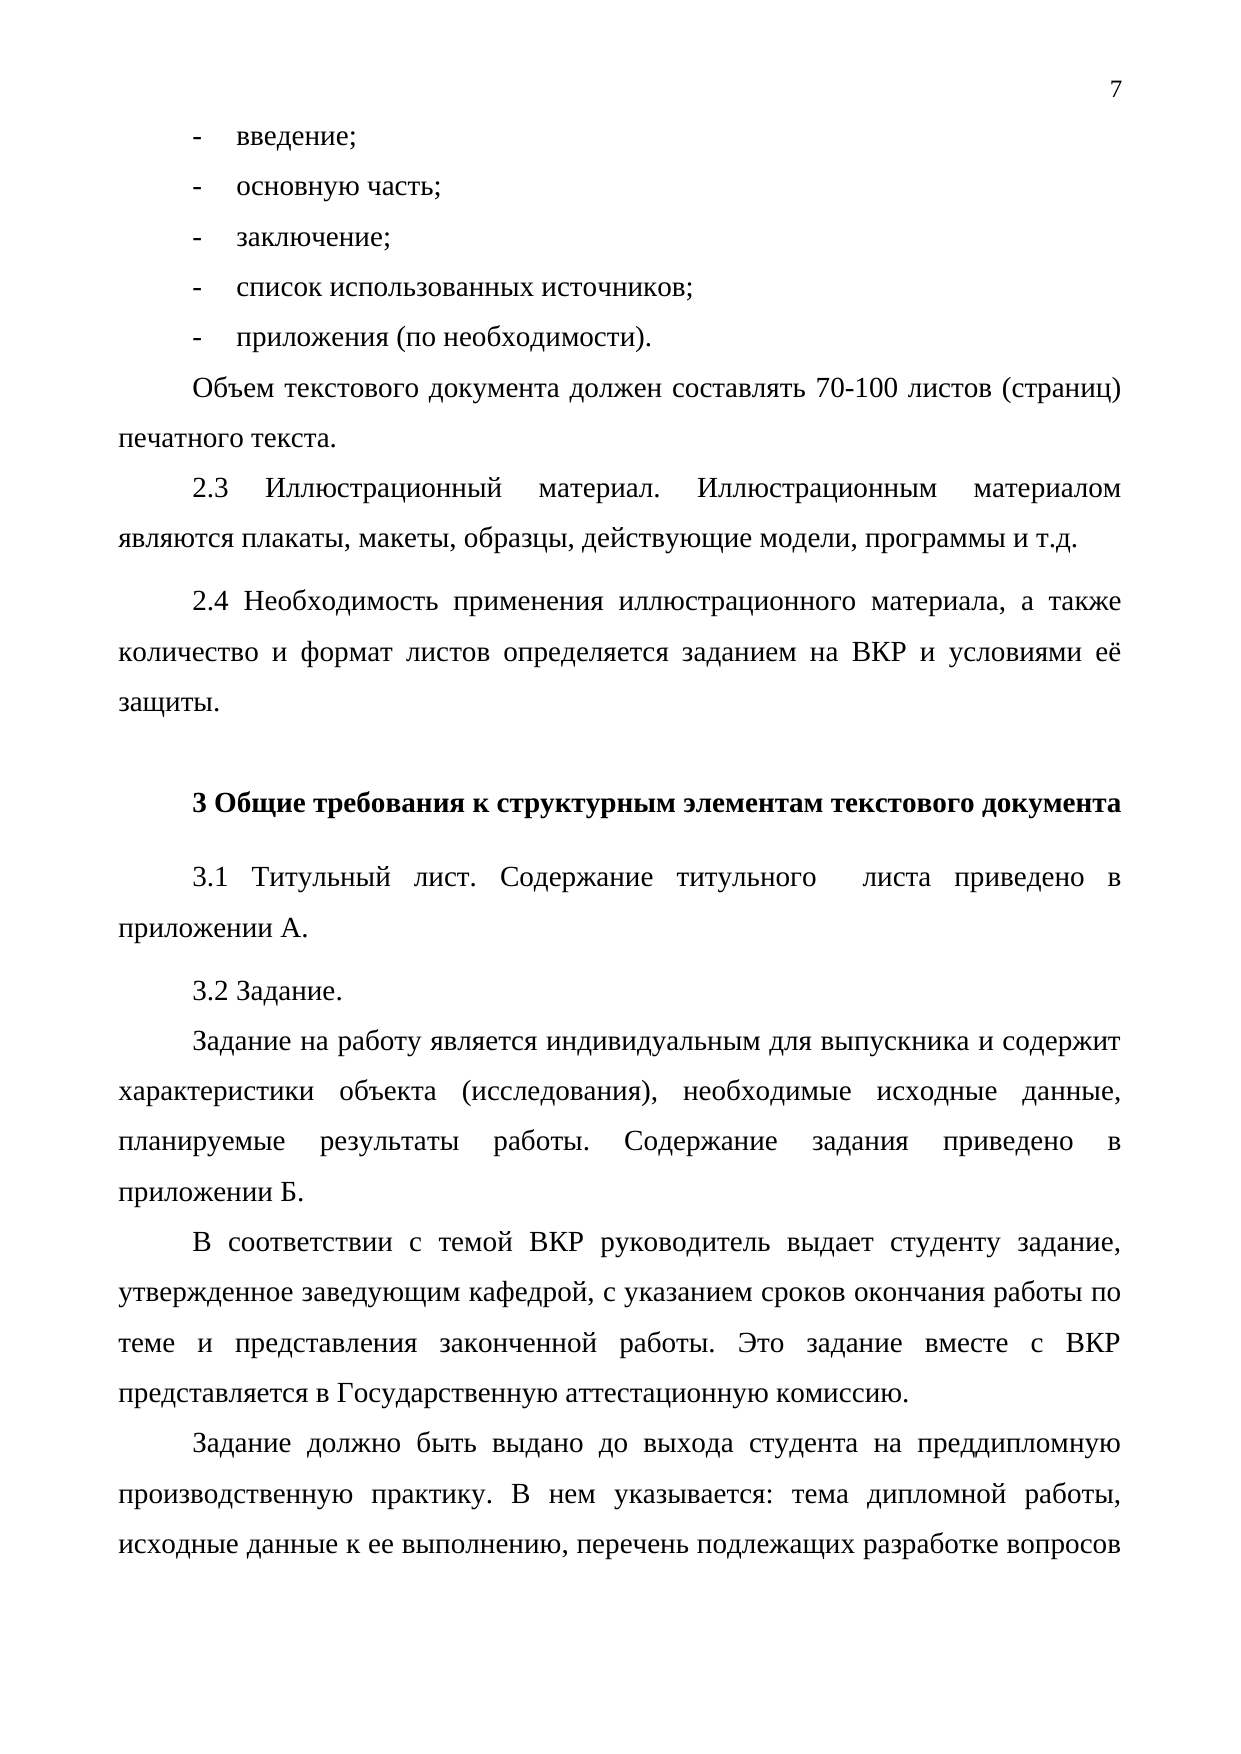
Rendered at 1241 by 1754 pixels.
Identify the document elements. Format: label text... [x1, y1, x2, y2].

title введение; [118, 118, 1122, 152]
title основную часть; [118, 168, 1122, 202]
subtitle 3 Общие требования к структурным элементам текстового документа [118, 785, 1122, 818]
title список использованных источников; [118, 269, 1122, 303]
title заключение; [118, 219, 1122, 252]
title В соответствии с темой ВКР руководитель выдает студенту задание, утвержденное заведующим кафедрой, с указанием сроков окончания работы по теме и представления законченной работы. Это задание вместе с ВКР представляется в Государственную аттестационную комиссию. [118, 1224, 1122, 1409]
title Объем текстового документа должен составлять 70-100 листов (страниц) печатного текста. [118, 370, 1122, 453]
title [118, 1425, 1122, 1559]
title Задание на работу является индивидуальным для выпускника и содержит характеристики объекта (исследования), необходимые исходные данные, планируемые результаты работы. Содержание задания приведено в приложении Б. [118, 1023, 1122, 1207]
title приложения (по необходимости). [118, 319, 1122, 353]
title 2.3 Иллюстрационный материал. Иллюстрационным материалом являются плакаты, макеты, образцы, действующие модели, программы и т.д. [118, 470, 1122, 554]
title 3.2 Задание. [118, 973, 1122, 1006]
title 2.4 Необходимость применения иллюстрационного материала, а также количество и формат листов определяется заданием на ВКР и условиями её защиты. [118, 583, 1122, 718]
title 3.1 Титульный лист. Содержание титульного листа приведено в приложении А. [118, 859, 1122, 943]
